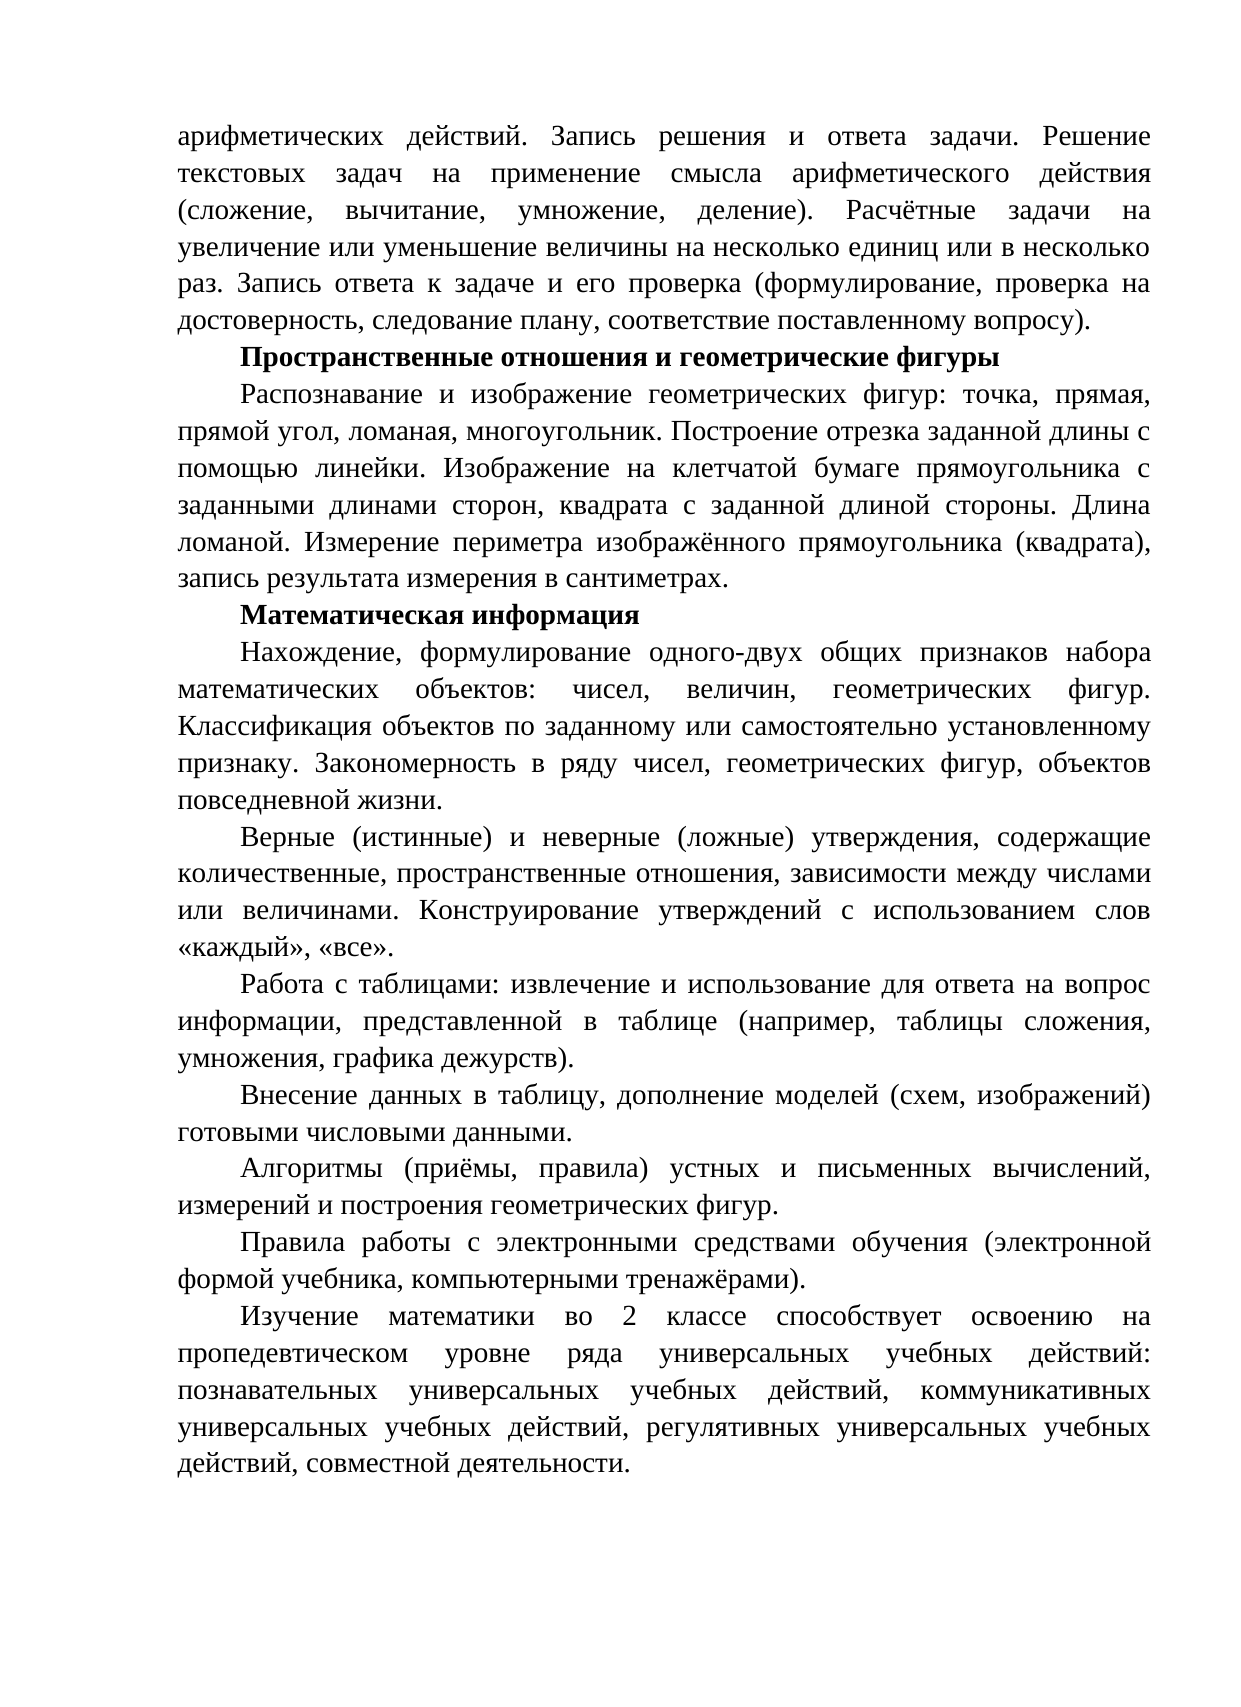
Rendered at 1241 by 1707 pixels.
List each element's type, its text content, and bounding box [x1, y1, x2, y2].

text Изучение математики во 2 классе способствует освоению на пропедевтическом уровне ряда универсальных учебных действий: познавательных универсальных учебных действий, коммуникативных универсальных учебных действий, регулятивных универсальных учебных действий, совместной деятельности. [177, 1298, 1152, 1479]
text Алгоритмы (приёмы, правила) устных и письменных вычислений, измерений и построения геометрических фигур. [177, 1151, 1152, 1221]
text Верные (истинные) и неверные (ложные) утверждения, содержащие количественные, пространственные отношения, зависимости между числами или величинами. Конструирование утверждений с использованием слов «каждый», «все». [177, 819, 1152, 963]
text Правила работы с электронными средствами обучения (электронной формой учебника, компьютерными тренажёрами). [177, 1224, 1152, 1295]
text Математическая информация [177, 597, 1152, 631]
text Распознавание и изображение геометрических фигур: точка, прямая, прямой угол, ломаная, многоугольник. Построение отрезка заданной длины с помощью линейки. Изображение на клетчатой бумаге прямоугольника с заданными длинами сторон, квадрата с заданной длиной стороны. Длина ломаной. Измерение периметра изображённого прямоугольника (квадрата), запись результата измерения в сантиметрах. [177, 376, 1152, 594]
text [177, 118, 1152, 336]
text Пространственные отношения и геометрические фигуры [177, 339, 1152, 373]
text Нахождение, формулирование одного-двух общих признаков набора математических объектов: чисел, величин, геометрических фигур. Классификация объектов по заданному или самостоятельно установленному признаку. Закономерность в ряду чисел, геометрических фигур, объектов повседневной жизни. [177, 634, 1152, 815]
text Работа с таблицами: извлечение и использование для ответа на вопрос информации, представленной в таблице (например, таблицы сложения, умножения, графика дежурств). [177, 966, 1152, 1073]
text Внесение данных в таблицу, дополнение моделей (схем, изображений) готовыми числовыми данными. [177, 1077, 1152, 1147]
